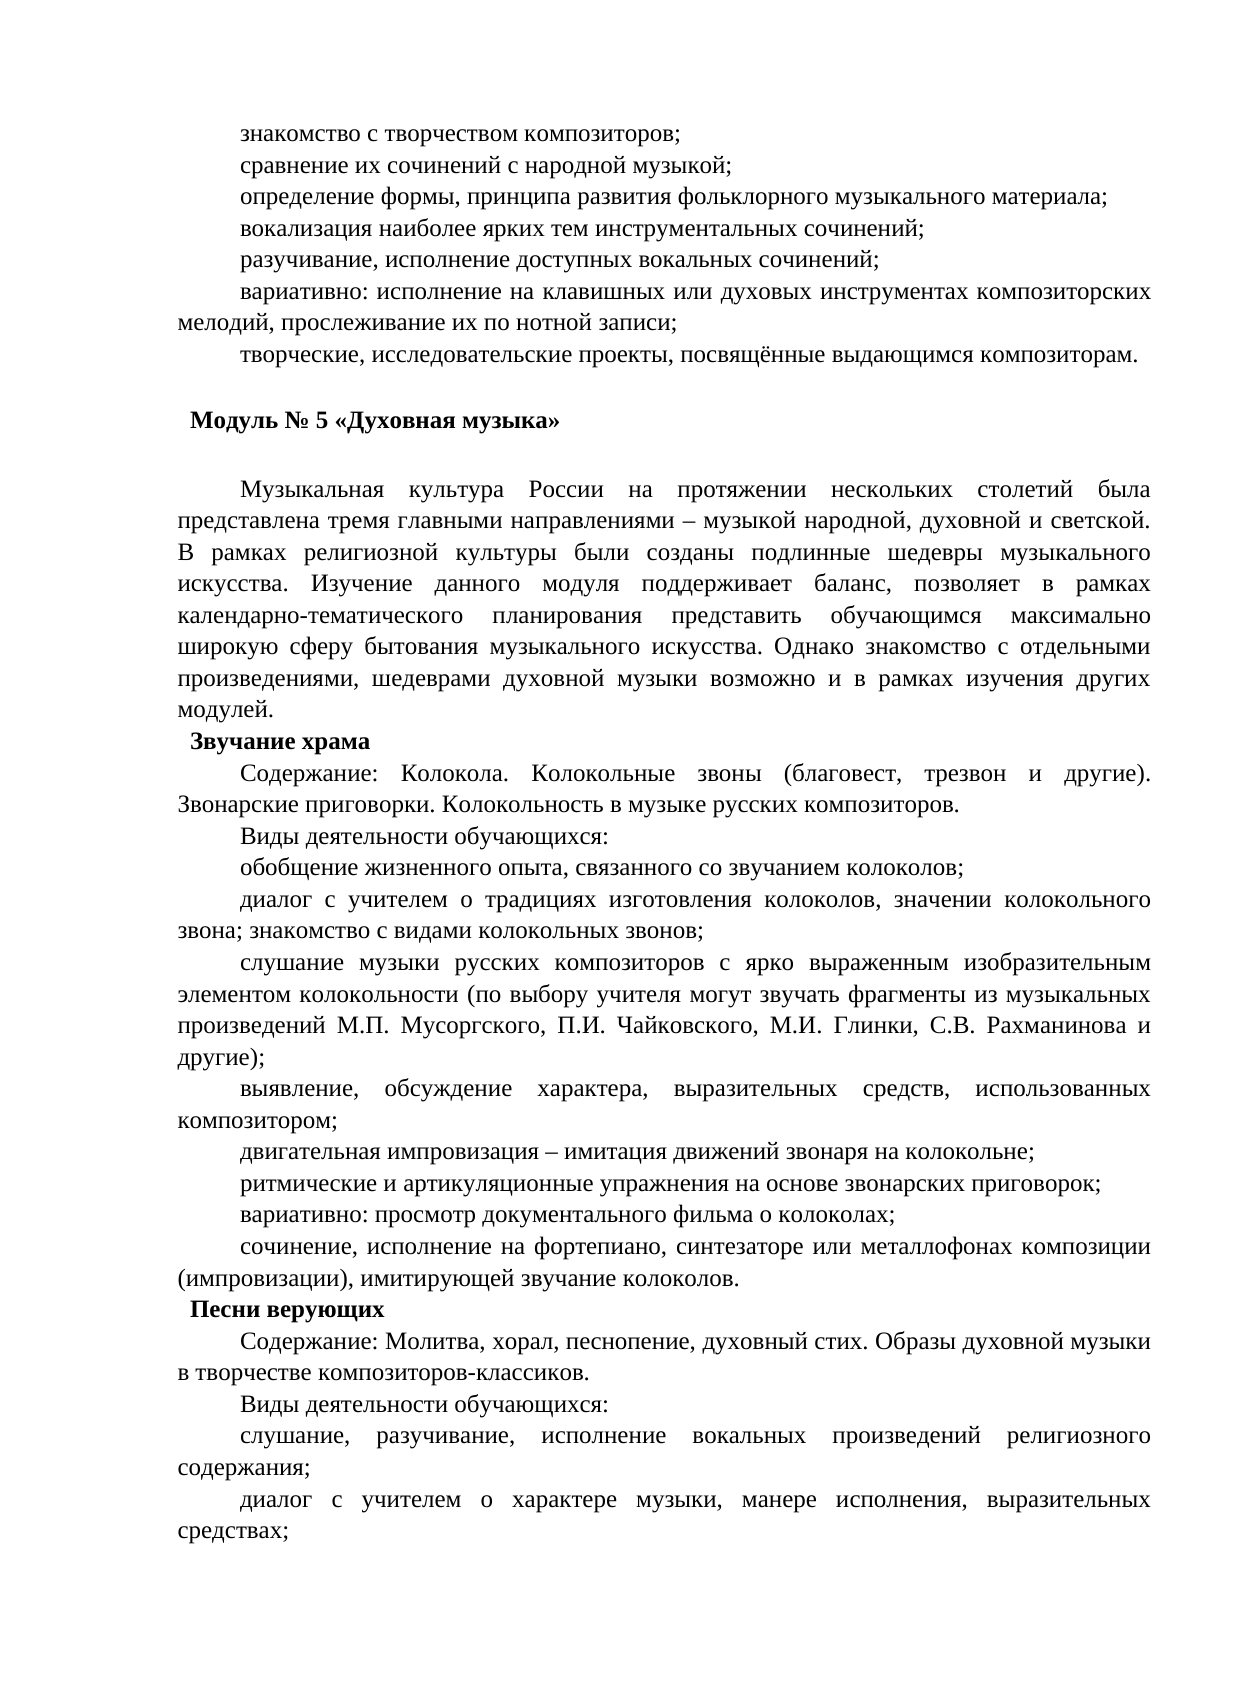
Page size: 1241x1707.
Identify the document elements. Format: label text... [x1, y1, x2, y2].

text Содержание: Колокола. Колокольные звоны (благовест, трезвон и другие). Звонарские приговорки. Колокольность в музыке русских композиторов. [177, 758, 1152, 818]
text сравнение их сочинений с народной музыкой; [177, 150, 1152, 178]
text разучивание, исполнение доступных вокальных сочинений; [177, 244, 1152, 273]
text сочинение, исполнение на фортепиано, синтезаторе или металлофонах композиции (импровизации), имитирующей звучание колоколов. [177, 1231, 1152, 1291]
text Звучание храма [190, 726, 1152, 755]
text Виды деятельности обучающихся: [177, 1389, 1152, 1418]
text знакомство с творчеством композиторов; [177, 118, 1152, 147]
text двигательная импровизация – имитация движений звонаря на колокольне; [177, 1136, 1152, 1165]
text Виды деятельности обучающихся: [177, 821, 1152, 849]
text диалог с учителем о характере музыки, манере исполнения, выразительных средствах; [177, 1484, 1152, 1544]
text обобщение жизненного опыта, связанного со звучанием колоколов; [177, 852, 1152, 881]
text Содержание: Молитва, хорал, песнопение, духовный стих. Образы духовной музыки в творчестве композиторов-классиков. [177, 1326, 1152, 1386]
text вариативно: исполнение на клавишных или духовых инструментах композиторских мелодий, прослеживание их по нотной записи; [177, 276, 1152, 336]
text выявление, обсуждение характера, выразительных средств, использованных композитором; [177, 1073, 1152, 1134]
text Песни верующих [190, 1294, 1152, 1323]
text Музыкальная культура России на протяжении нескольких столетий была представлена тремя главными направлениями – музыкой народной, духовной и светской. В рамках религиозной культуры были созданы подлинные шедевры музыкального искусства. Изучение данного модуля поддерживает баланс, позволяет в рамках календарно-тематического планирования представить обучающимся максимально широкую сферу бытования музыкального искусства. Однако знакомство с отдельными произведениями, шедеврами духовной музыки возможно и в рамках изучения других модулей. [177, 474, 1152, 723]
text творческие, исследовательские проекты, посвящённые выдающимся композиторам. [177, 339, 1152, 368]
text диалог с учителем о традициях изготовления колоколов, значении колокольного звона; знакомство с видами колокольных звонов; [177, 884, 1152, 944]
text слушание музыки русских композиторов с ярко выраженным изобразительным элементом колокольности (по выбору учителя могут звучать фрагменты из музыкальных произведений М.П. Мусоргского, П.И. Чайковского, М.И. Глинки, С.В. Рахманинова и другие); [177, 947, 1152, 1071]
text определение формы, принципа развития фольклорного музыкального материала; [177, 181, 1152, 210]
text ритмические и артикуляционные упражнения на основе звонарских приговорок; [177, 1168, 1152, 1197]
text вокализация наиболее ярких тем инструментальных сочинений; [177, 213, 1152, 242]
text вариативно: просмотр документального фильма о колоколах; [177, 1199, 1152, 1228]
text слушание, разучивание, исполнение вокальных произведений религиозного содержания; [177, 1421, 1152, 1481]
text Модуль № 5 «Духовная музыка» [190, 406, 1152, 434]
